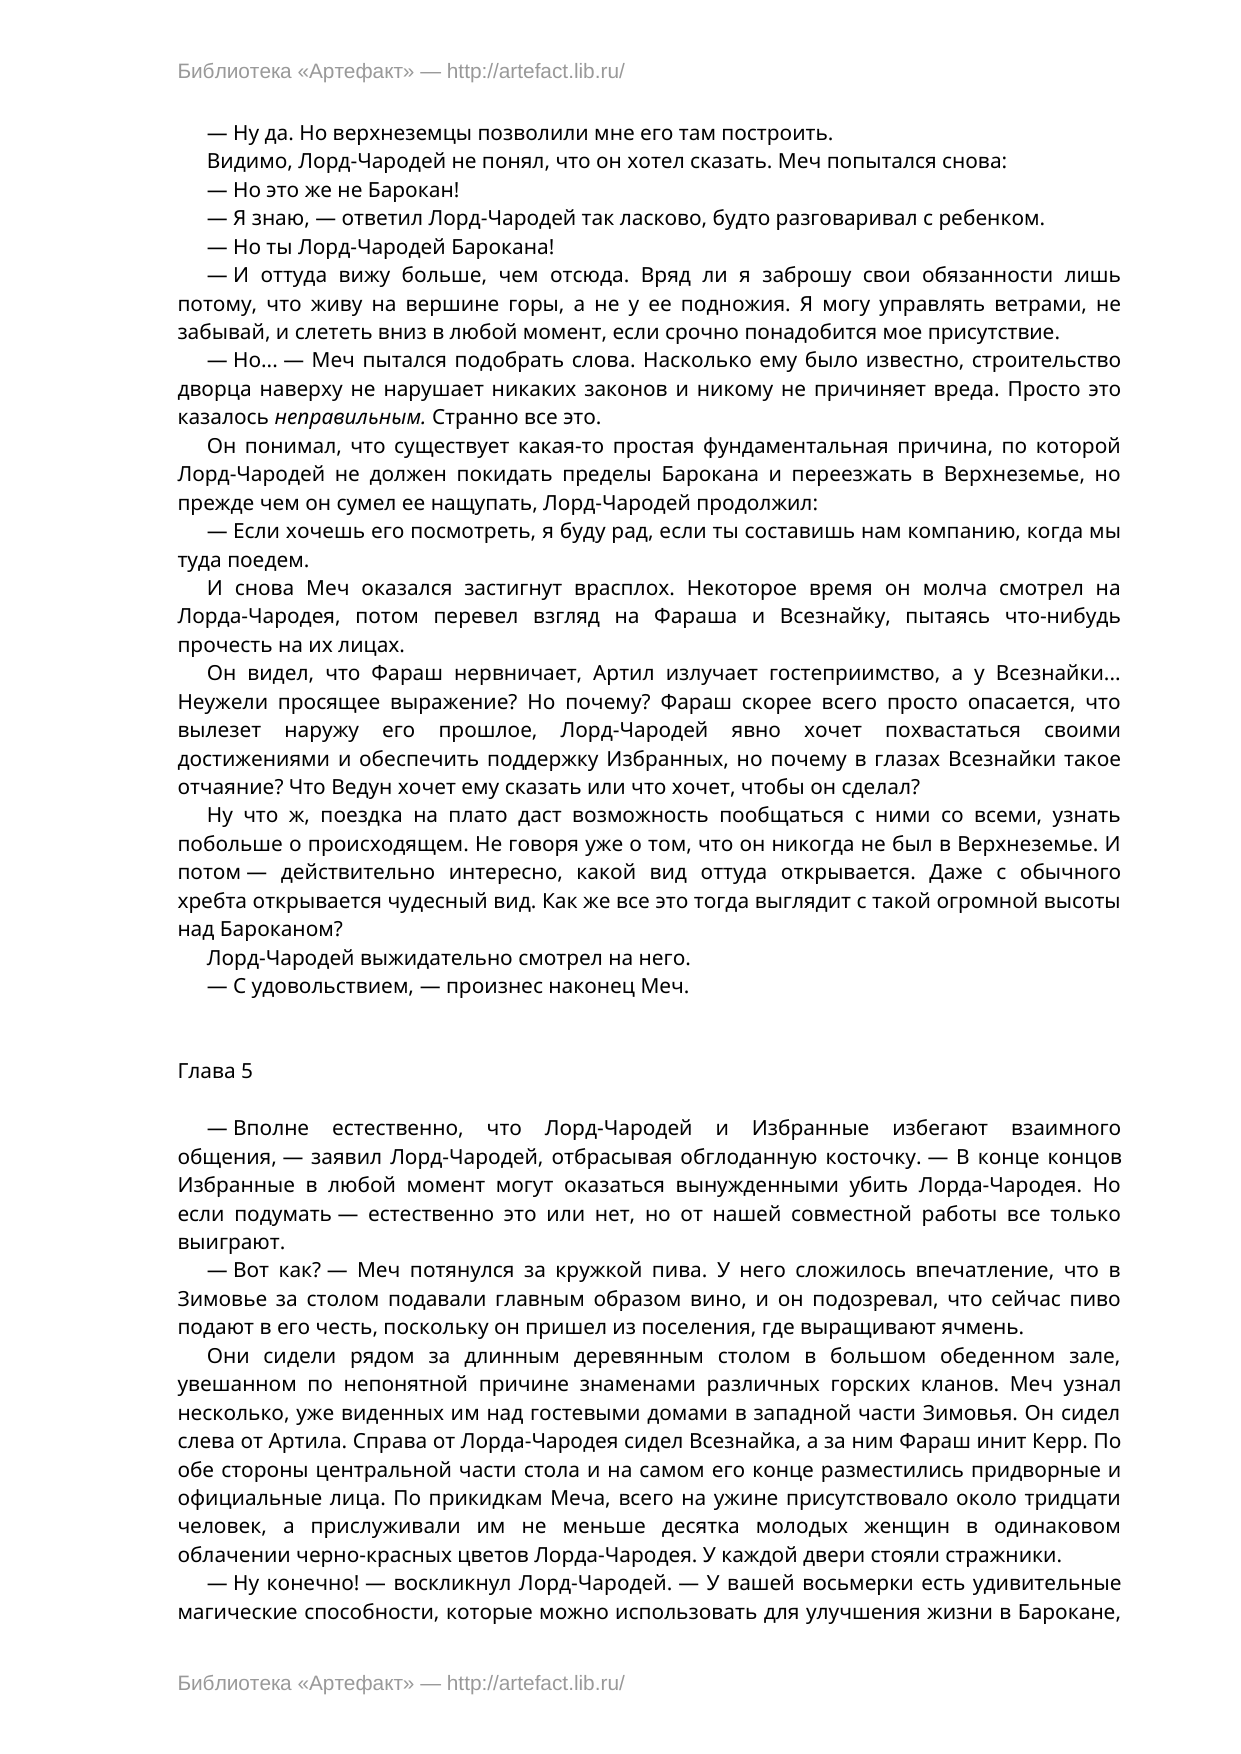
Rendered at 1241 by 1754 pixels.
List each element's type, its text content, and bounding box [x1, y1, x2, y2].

text — Но это же не Барокан! [177, 175, 1122, 203]
text Ну что ж, поездка на плато даст возможность пообщаться с ними со всеми, узнать побольше о происходящем. Не говоря уже о том, что он никогда не был в Верхнеземье. И потом — действительно интересно, какой вид оттуда открывается. Даже с обычного хребта открывается чудесный вид. Как же все это тогда выглядит с такой огромной высоты над Бароканом? [177, 801, 1122, 943]
text — И оттуда вижу больше, чем отсюда. Вряд ли я заброшу свои обязанности лишь потому, что живу на вершине горы, а не у ее подножия. Я могу управлять ветрами, не забывай, и слететь вниз в любой момент, если срочно понадобится мое присутствие. [177, 260, 1122, 346]
text — Но... — Меч пытался подобрать слова. Насколько ему было известно, строительство дворца наверху не нарушает никаких законов и никому не причиняет вреда. Просто это казалось неправильным. Странно все это. [177, 346, 1122, 431]
text — Но ты Лорд-Чародей Барокана! [177, 232, 1122, 260]
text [177, 1568, 1122, 1625]
text Он видел, что Фараш нервничает, Артил излучает гостеприимство, а у Всезнайки... Неужели просящее выражение? Но почему? Фараш скорее всего просто опасается, что вылезет наружу его прошлое, Лорд-Чародей явно хочет похвастаться своими достижениями и обеспечить поддержку Избранных, но почему в глазах Всезнайки такое отчаяние? Что Ведун хочет ему сказать или что хочет, чтобы он сделал? [177, 658, 1122, 801]
text Они сидели рядом за длинным деревянным столом в большом обеденном зале, увешанном по непонятной причине знаменами различных горских кланов. Меч узнал несколько, уже виденных им над гостевыми домами в западной части Зимовья. Он сидел слева от Артила. Справа от Лорда-Чародея сидел Всезнайка, а за ним Фараш инит Керр. По обе стороны центральной части стола и на самом его конце разместились придворные и официальные лица. По прикидкам Меча, всего на ужине присутствовало около тридцати человек, а прислуживали им не меньше десятка молодых женщин в одинаковом облачении черно-красных цветов Лорда-Чародея. У каждой двери стояли стражники. [177, 1341, 1122, 1568]
text Он понимал, что существует какая-то простая фундаментальная причина, по которой Лорд-Чародей не должен покидать пределы Барокана и переезжать в Верхнеземье, но прежде чем он сумел ее нащупать, Лорд-Чародей продолжил: [177, 431, 1122, 516]
text — Вот как? — Меч потянулся за кружкой пива. У него сложилось впечатление, что в Зимовье за столом подавали главным образом вино, и он подозревал, что сейчас пиво подают в его честь, поскольку он пришел из поселения, где выращивают ячмень. [177, 1256, 1122, 1341]
text — Я знаю, — ответил Лорд-Чародей так ласково, будто разговаривал с ребенком. [177, 203, 1122, 232]
text — Если хочешь его посмотреть, я буду рад, если ты составишь нам компанию, когда мы туда поедем. [177, 516, 1122, 573]
text Лорд-Чародей выжидательно смотрел на него. [177, 943, 1122, 971]
text И снова Меч оказался застигнут врасплох. Некоторое время он молча смотрел на Лорда-Чародея, потом перевел взгляд на Фараша и Всезнайку, пытаясь что-нибудь прочесть на их лицах. [177, 573, 1122, 658]
text — С удовольствием, — произнес наконец Меч. [177, 971, 1122, 1000]
subtitle Глава 5 [177, 1057, 1122, 1085]
text — Вполне естественно, что Лорд-Чародей и Избранные избегают взаимного общения, — заявил Лорд-Чародей, отбрасывая обглоданную косточку. — В конце концов Избранные в любой момент могут оказаться вынужденными убить Лорда-Чародея. Но если подумать — естественно это или нет, но от нашей совместной работы все только выиграют. [177, 1113, 1122, 1256]
text — Ну да. Но верхнеземцы позволили мне его там построить. [177, 118, 1122, 147]
text Видимо, Лорд-Чародей не понял, что он хотел сказать. Меч попытался снова: [177, 147, 1122, 175]
